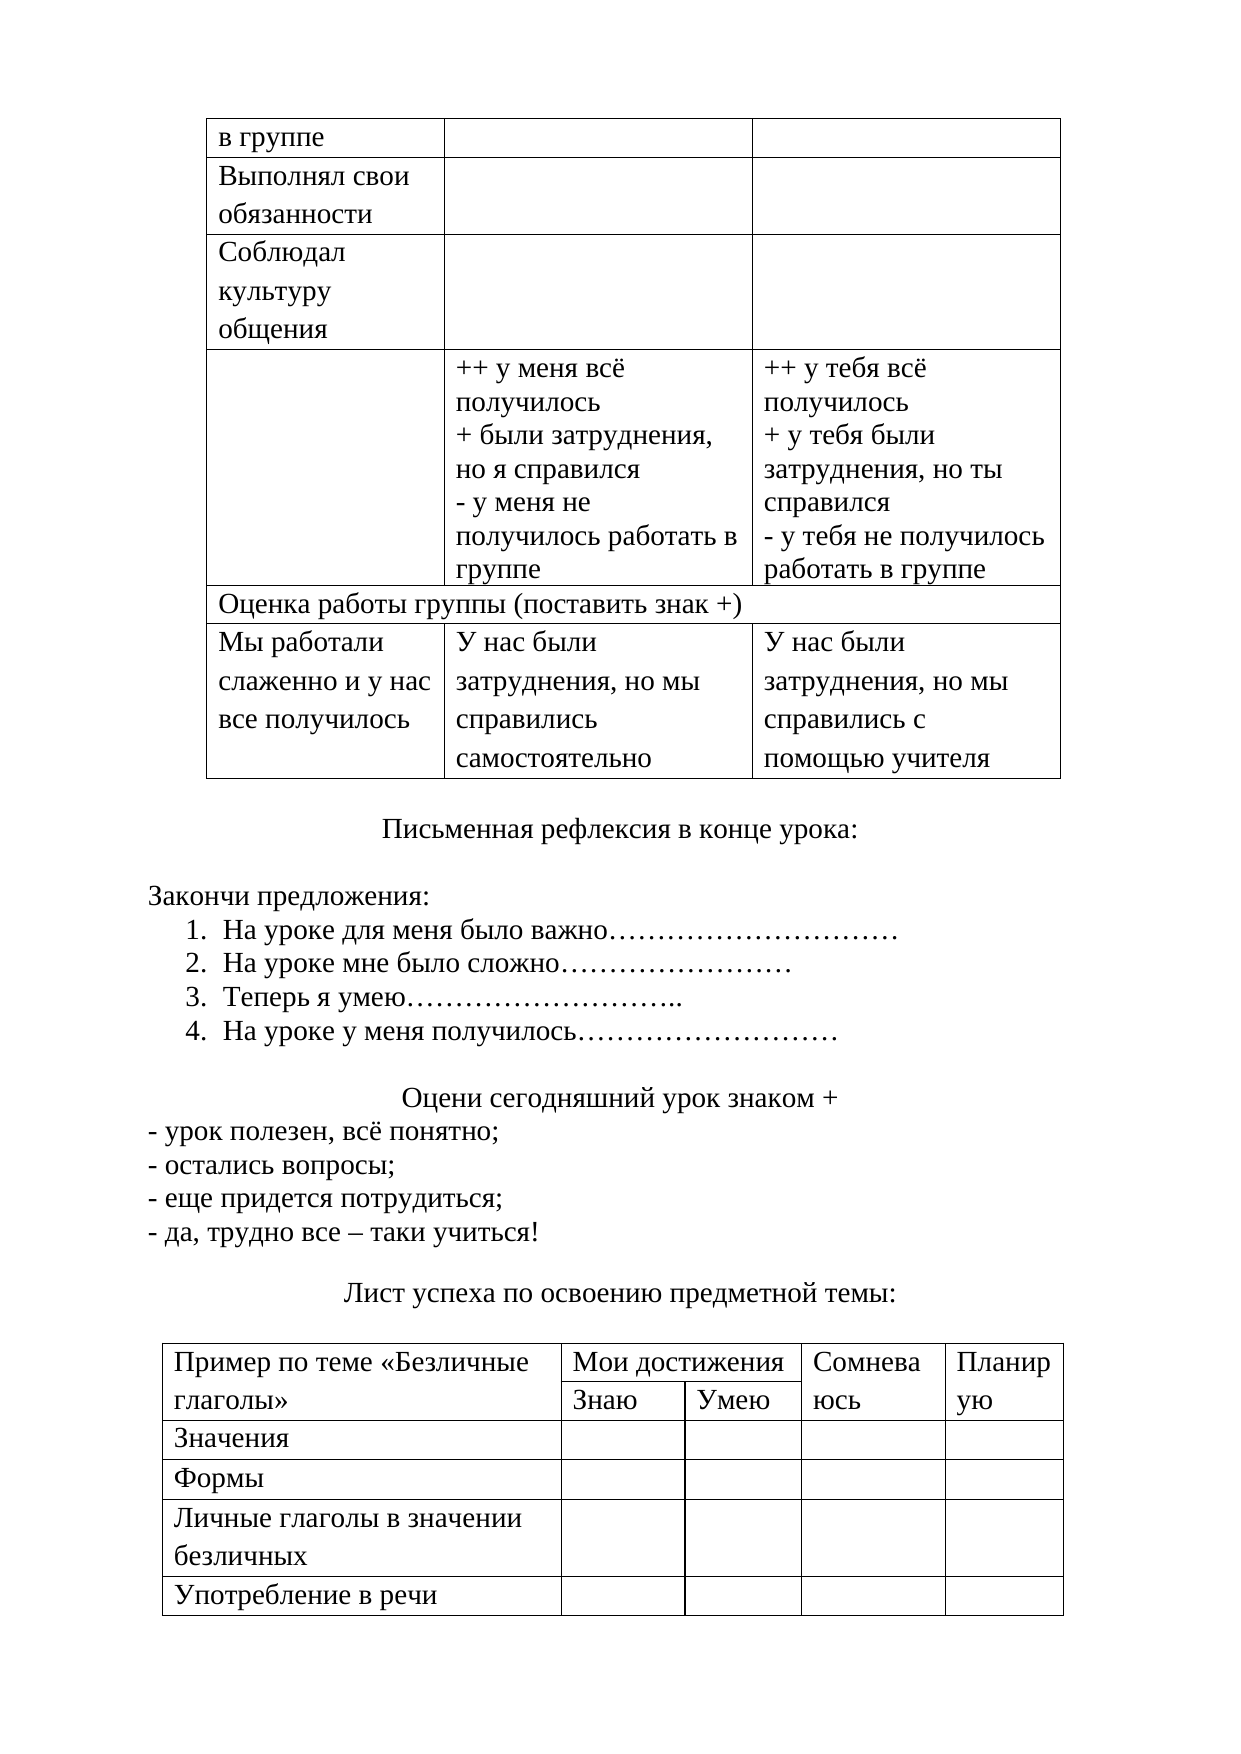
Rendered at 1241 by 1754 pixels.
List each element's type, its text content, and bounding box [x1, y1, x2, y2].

table_header Сомневаюсь [802, 1344, 945, 1419]
table_cell У нас были затруднения, но мы справились с помощью учителя [753, 624, 1060, 777]
table_cell [562, 1500, 684, 1576]
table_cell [207, 119, 444, 157]
text - да, трудно все – таки учиться! [148, 1214, 1092, 1276]
table_cell [562, 1421, 684, 1459]
table_cell Употребление в речи [163, 1577, 561, 1615]
table_cell [946, 1460, 1063, 1499]
table_cell [753, 235, 1060, 349]
table_cell [445, 119, 752, 157]
text Оцени сегодняшний урок знаком + [148, 1080, 1092, 1113]
list На уроке у меня получилось……………………… [185, 1013, 1092, 1046]
table_cell Оценка работы группы (поставить знак +) [207, 586, 1060, 623]
table_cell [207, 350, 444, 585]
table_cell Формы [163, 1460, 561, 1499]
table_cell [686, 1421, 801, 1459]
table_cell [946, 1500, 1063, 1576]
list Теперь я умею……………………….. [185, 979, 1092, 1013]
text Письменная рефлексия в конце урока: [148, 811, 1092, 845]
text - остались вопросы; [148, 1147, 1092, 1180]
table_cell У нас были затруднения, но мы справились самостоятельно [445, 624, 752, 777]
table_cell [753, 119, 1060, 157]
table_cell Умею [686, 1382, 801, 1419]
table_cell Выполнял свои обязанности [207, 158, 444, 233]
table_cell [802, 1421, 945, 1459]
table_cell ++ у тебя всё получилось + у тебя были затруднения, но ты справился - у тебя не получилось работать в группе [753, 350, 1060, 585]
text Лист успеха по освоению предметной темы: [148, 1276, 1092, 1309]
table_cell Значения [163, 1421, 561, 1459]
table_cell Мы работали слаженно и у нас все получилось [207, 624, 444, 777]
table_header Пример по теме «Безличные глаголы» [163, 1344, 561, 1419]
table_header Планирую [946, 1344, 1063, 1419]
table_cell [753, 158, 1060, 233]
table_cell [445, 158, 752, 233]
table_cell [686, 1500, 801, 1576]
table_cell [686, 1460, 801, 1499]
text - еще придется потрудиться; [148, 1180, 1092, 1214]
table_cell [562, 1460, 684, 1499]
table_cell [802, 1460, 945, 1499]
text Закончи предложения: [148, 878, 1092, 912]
table_cell Знаю [562, 1382, 684, 1419]
table_cell [686, 1577, 801, 1615]
text - урок полезен, всё понятно; [148, 1113, 1092, 1147]
list На уроке для меня было важно………………………… [185, 912, 1092, 946]
table_cell Соблюдал культуру общения [207, 235, 444, 349]
table_cell [802, 1500, 945, 1576]
table_cell [802, 1577, 945, 1615]
table_cell Личные глаголы в значении безличных [163, 1500, 561, 1576]
table_cell [946, 1421, 1063, 1459]
table_header Мои достижения [562, 1344, 801, 1381]
list На уроке мне было сложно…………………… [185, 946, 1092, 979]
table_cell [946, 1577, 1063, 1615]
table_cell ++ у меня всё получилось + были затруднения, но я справился - у меня не получилось работать в группе [445, 350, 752, 585]
table_cell [445, 235, 752, 349]
table_cell [562, 1577, 684, 1615]
